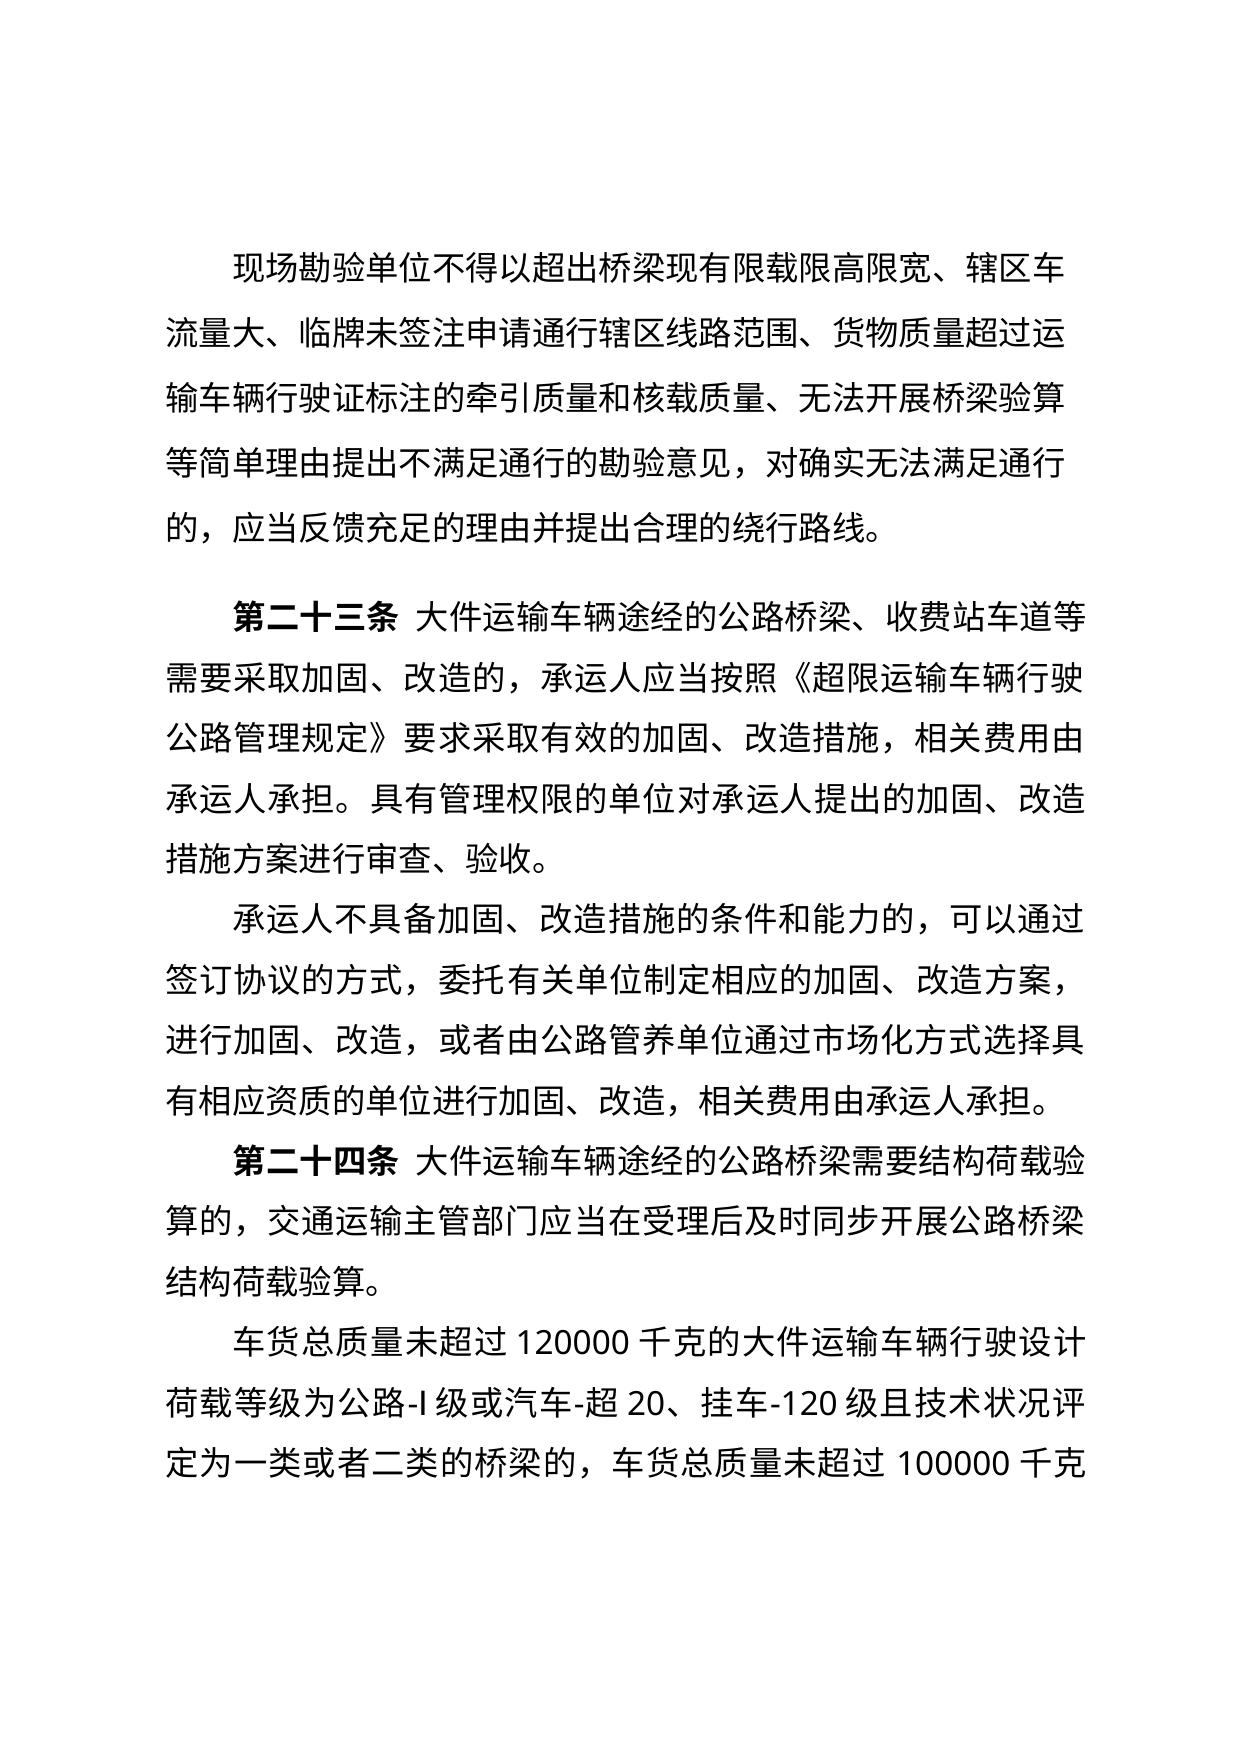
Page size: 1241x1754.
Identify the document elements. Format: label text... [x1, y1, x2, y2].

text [165, 1306, 1087, 1488]
text 承运人不具备加固、改造措施的条件和能力的，可以通过签订协议的方式，委托有关单位制定相应的加固、改造方案，进行加固、改造，或者由公路管养单位通过市场化方式选择具有相应资质的单位进行加固、改造，相关费用由承运人承担。 [165, 883, 1087, 1125]
text 第二十三条 大件运输车辆途经的公路桥梁、收费站车道等需要采取加固、改造的，承运人应当按照《超限运输车辆行驶公路管理规定》要求采取有效的加固、改造措施，相关费用由承运人承担。具有管理权限的单位对承运人提出的加固、改造措施方案进行审查、验收。 [165, 581, 1087, 883]
text 现场勘验单位不得以超出桥梁现有限载限高限宽、辖区车流量大、临牌未签注申请通行辖区线路范围、货物质量超过运输车辆行驶证标注的牵引质量和核载质量、无法开展桥梁验算等简单理由提出不满足通行的勘验意见，对确实无法满足通行的，应当反馈充足的理由并提出合理的绕行路线。 [165, 233, 1087, 558]
text 第二十四条 大件运输车辆途经的公路桥梁需要结构荷载验算的，交通运输主管部门应当在受理后及时同步开展公路桥梁结构荷载验算。 [165, 1125, 1087, 1306]
